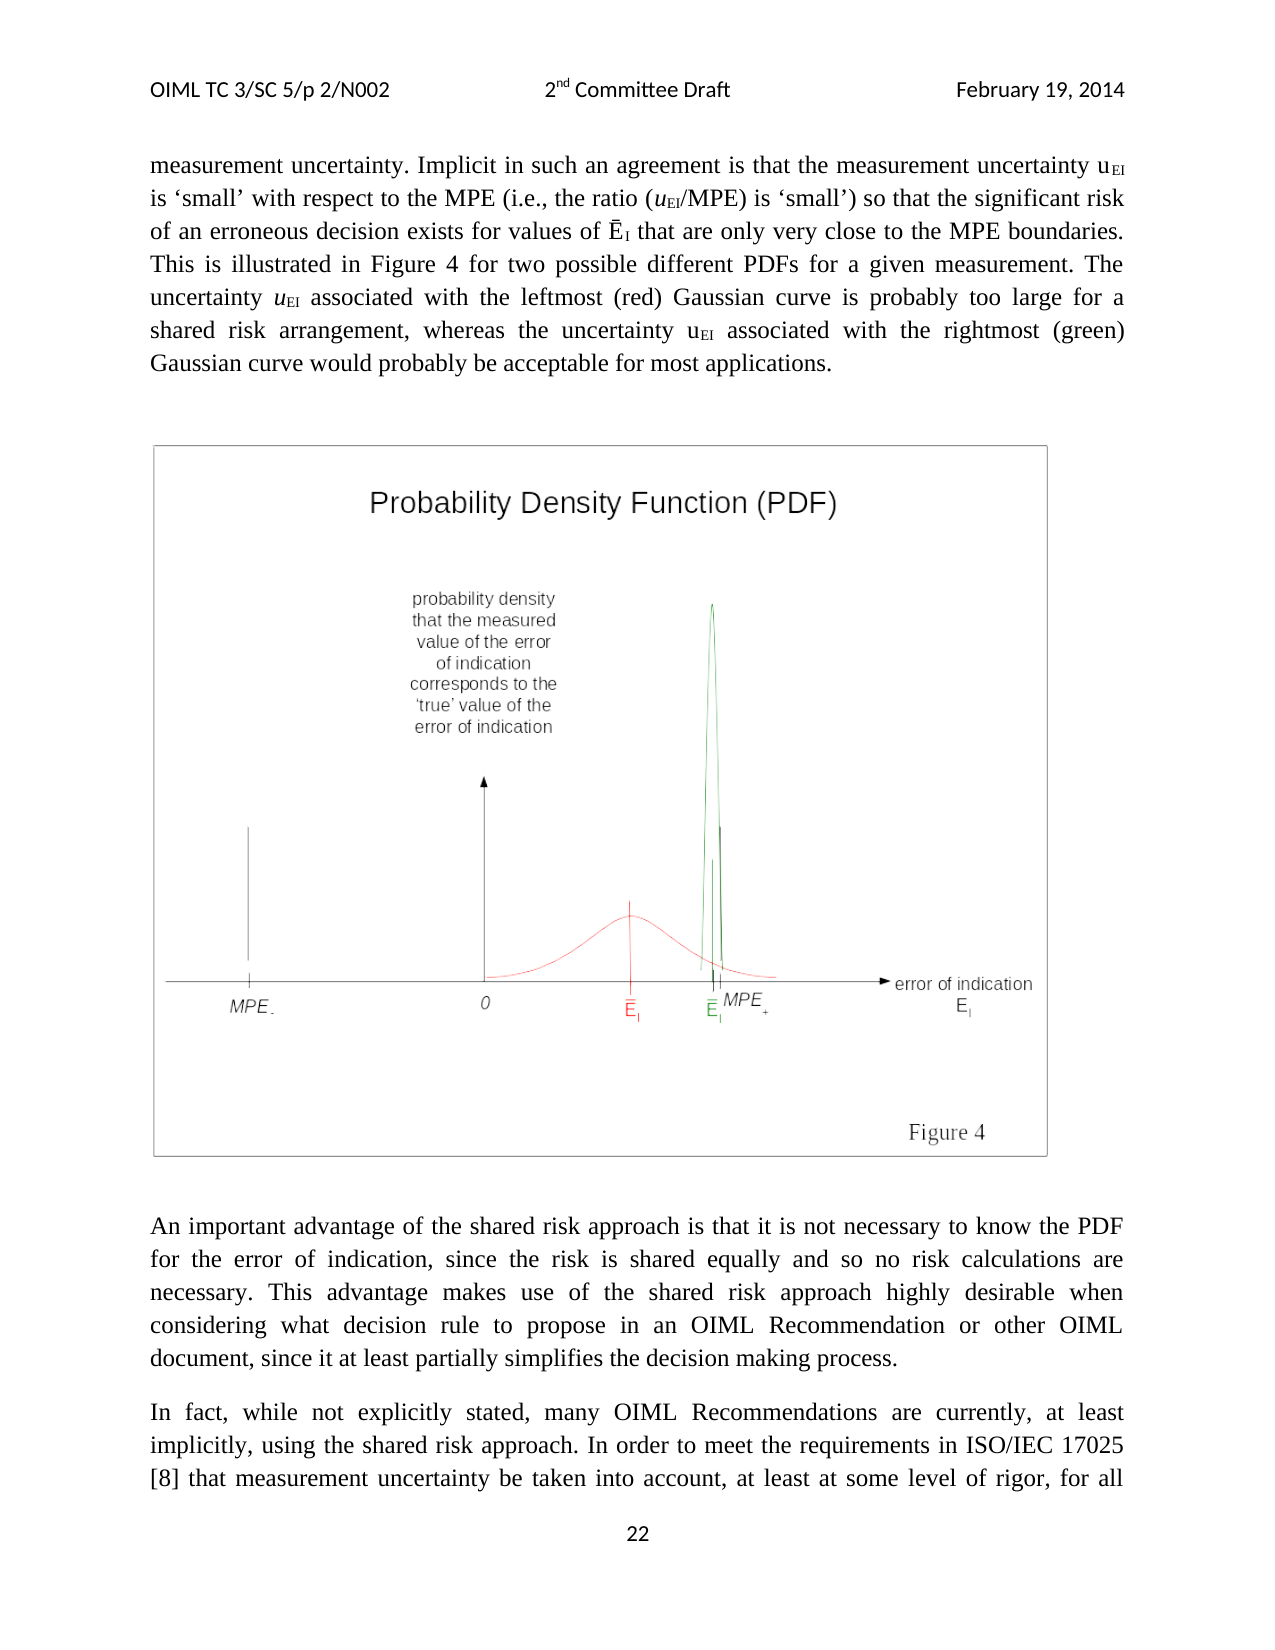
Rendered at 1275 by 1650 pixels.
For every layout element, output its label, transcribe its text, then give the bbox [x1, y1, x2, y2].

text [150, 150, 1125, 377]
text An important advantage of the shared risk approach is that it is not necessary to know the PDF for the error of indication, since the risk is shared equally and so no risk calculations are necessary. This advantage makes use of the shared risk approach highly desirable when considering what decision rule to propose in an OIML Recommendation or other OIML document, since it at least partially simplifies the decision making process. [150, 1211, 1125, 1372]
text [150, 1397, 1125, 1492]
